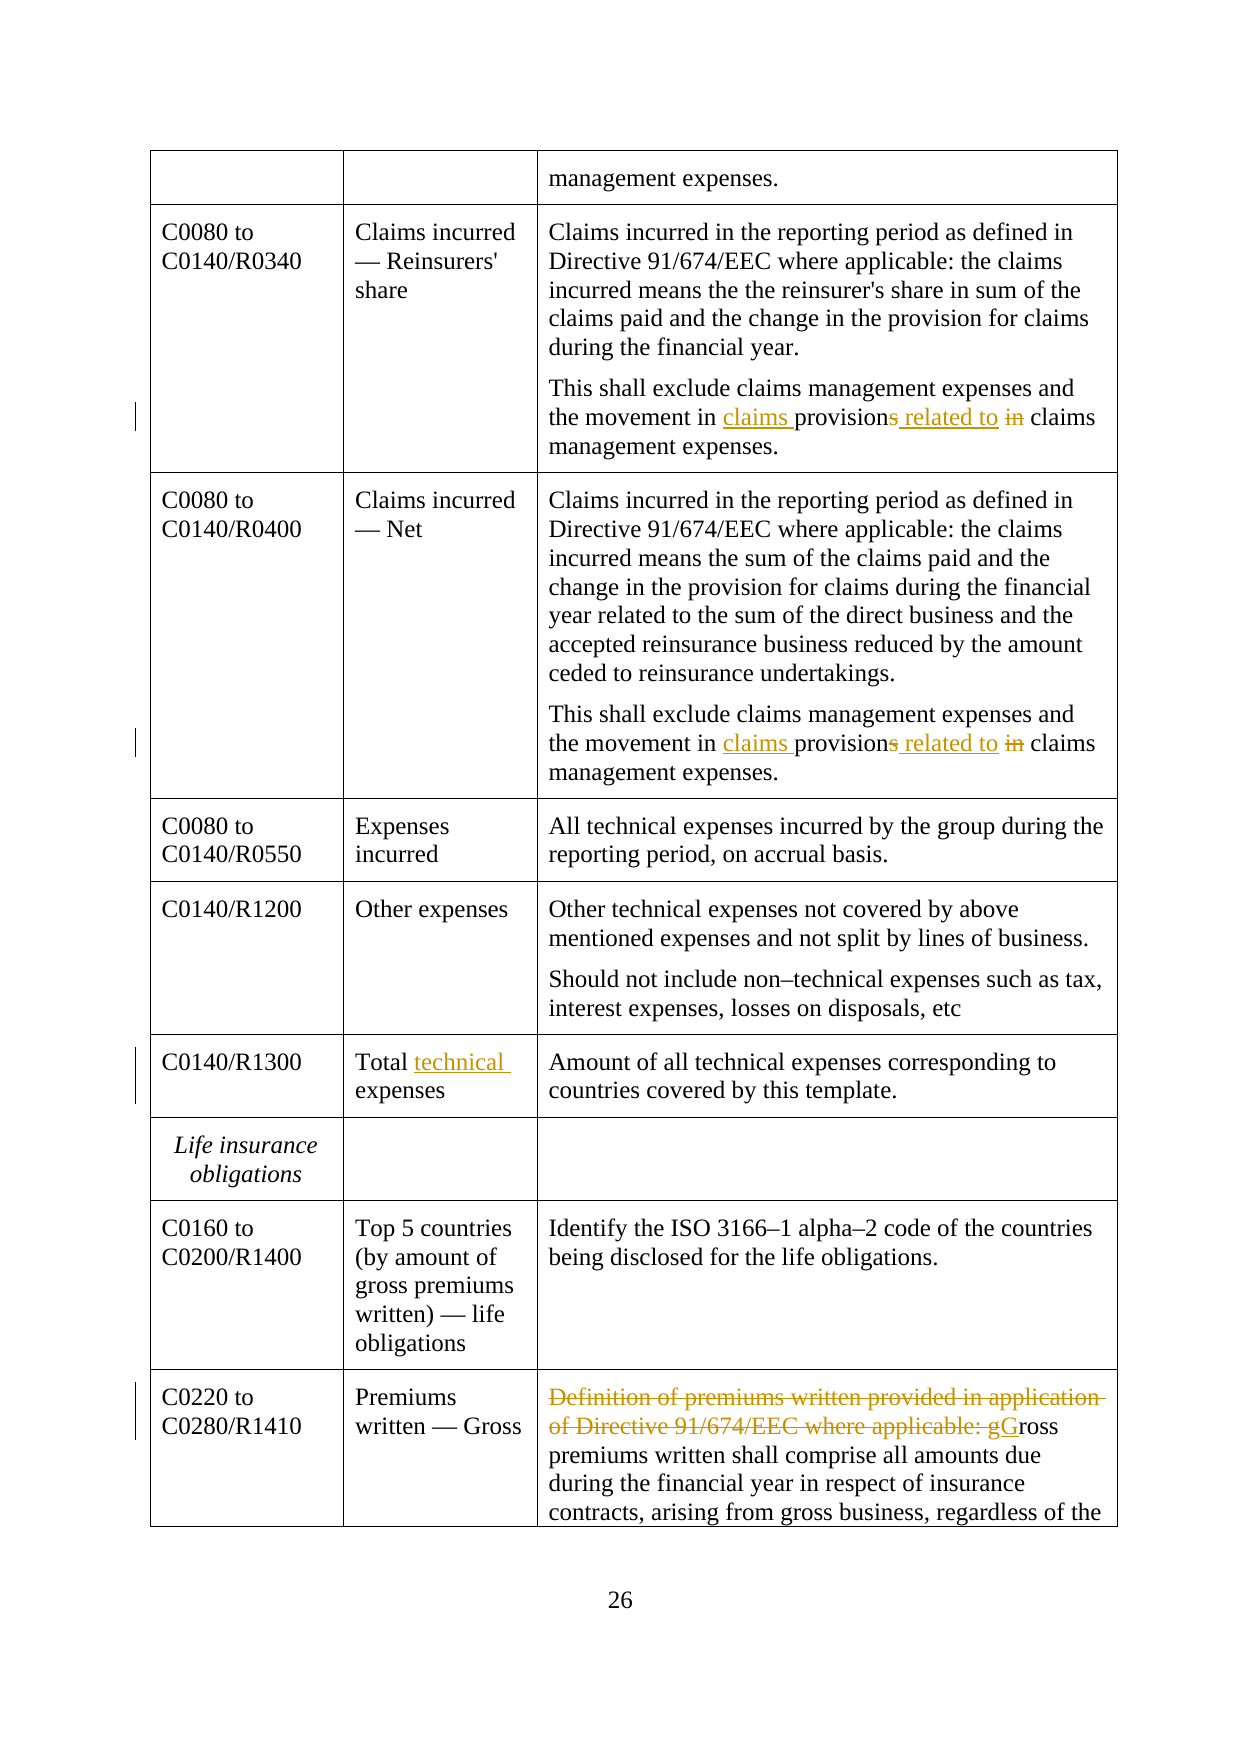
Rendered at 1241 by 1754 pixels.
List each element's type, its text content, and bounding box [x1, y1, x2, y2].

table_cell C0140/R1300 [151, 1035, 343, 1117]
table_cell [344, 1370, 537, 1526]
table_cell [151, 151, 343, 204]
table_cell Claims incurred — Net [344, 473, 537, 798]
table_cell C0080 to C0140/R0550 [151, 799, 343, 881]
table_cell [151, 1370, 343, 1526]
table_cell Life insurance obligations [151, 1118, 343, 1200]
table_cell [538, 1370, 1117, 1526]
table_cell Claims incurred in the reporting period as defined in Directive 91/674/EEC where applicable: the claims incurred means the the reinsurer's share in sum of the claims paid and the change in the provision for claims during the financial year. This shall exclude claims management expenses and the movement in provision claims management expenses. [538, 205, 1117, 472]
table_cell Expenses incurred [344, 799, 537, 881]
table_cell C0080 to C0140/R0340 [151, 205, 343, 472]
table_cell Claims incurred — Reinsurers' share [344, 205, 537, 472]
table_cell [344, 1118, 537, 1200]
table_cell Other expenses [344, 882, 537, 1034]
table_cell C0140/R1200 [151, 882, 343, 1034]
table_cell Identify the ISO 3166–1 alpha–2 code of the countries being disclosed for the life obligations. [538, 1201, 1117, 1369]
table_cell Other technical expenses not covered by above mentioned expenses and not split by lines of business. Should not include non–technical expenses such as tax, interest expenses, losses on disposals, etc [538, 882, 1117, 1034]
table_cell Total expenses [344, 1035, 537, 1117]
table_cell [538, 1118, 1117, 1200]
table_cell C0080 to C0140/R0400 [151, 473, 343, 798]
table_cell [344, 151, 537, 204]
table_cell Top 5 countries (by amount of gross premiums written) — life obligations [344, 1201, 537, 1369]
table_cell C0160 to C0200/R1400 [151, 1201, 343, 1369]
table_cell Amount of all technical expenses corresponding to countries covered by this template. [538, 1035, 1117, 1117]
table_cell All technical expenses incurred by the group during the reporting period, on accrual basis. [538, 799, 1117, 881]
table_cell Claims incurred in the reporting period as defined in Directive 91/674/EEC where applicable: the claims incurred means the sum of the claims paid and the change in the provision for claims during the financial year related to the sum of the direct business and the accepted reinsurance business reduced by the amount ceded to reinsurance undertakings. This shall exclude claims management expenses and the movement in provision claims management expenses. [538, 473, 1117, 798]
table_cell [538, 151, 1117, 204]
